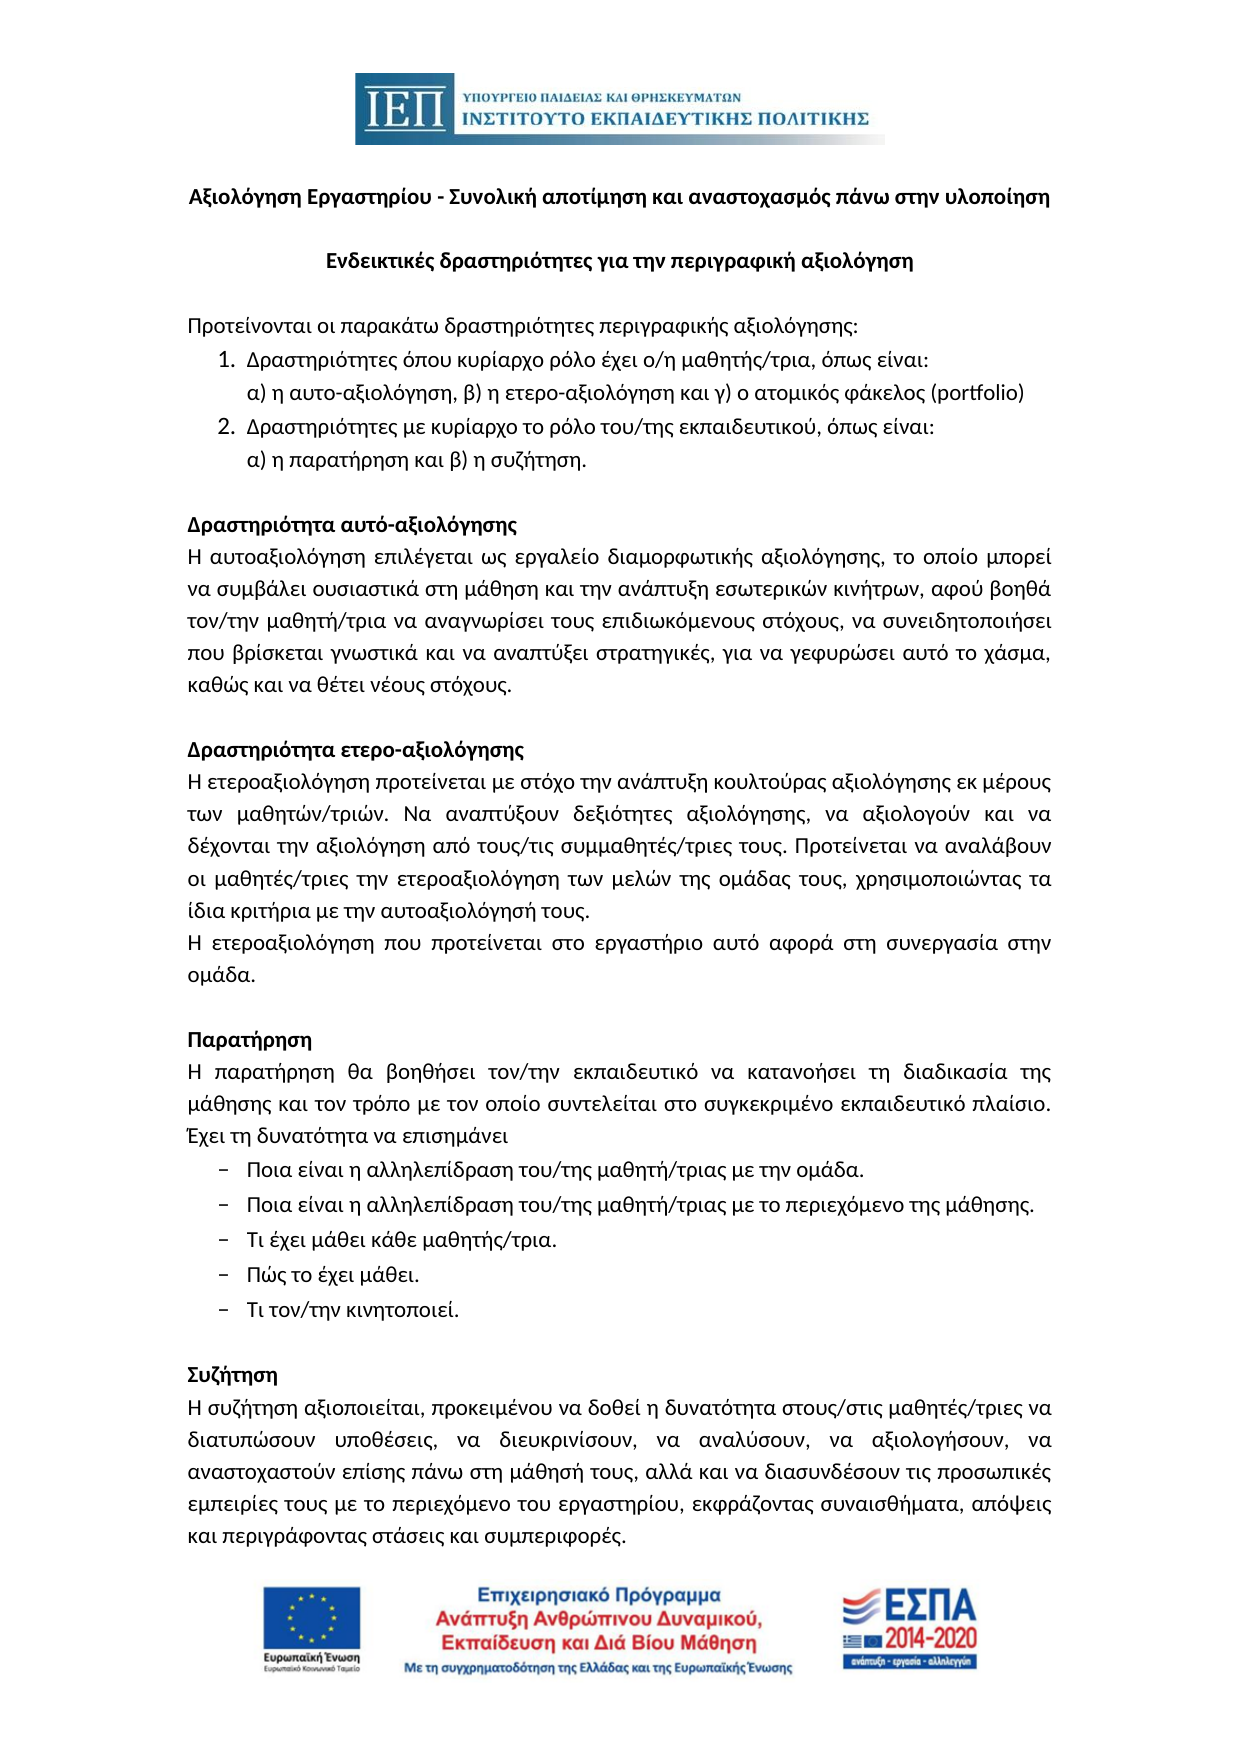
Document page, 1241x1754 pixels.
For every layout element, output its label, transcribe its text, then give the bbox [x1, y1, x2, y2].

text Η ετεροαξιολόγηση που προτείνεται στο εργαστήριο αυτό αφορά στη συνεργασία στην ομάδα. [187, 928, 1053, 988]
list Ποια είναι η αλληλεπίδραση του/της μαθητή/τριας με το περιεχόμενο της μάθησης. [217, 1188, 1053, 1219]
text Ενδεικτικές δραστηριότητες για την περιγραφική αξιολόγηση [187, 247, 1053, 274]
text Παρατήρηση [187, 1025, 1053, 1053]
text Προτείνονται οι παρακάτω δραστηριότητες περιγραφικής αξιολόγησης: [187, 311, 1053, 339]
text Η συζήτηση αξιοποιείται, προκειμένου να δοθεί η δυνατότητα στους/στις μαθητές/τριες να διατυπώσουν υποθέσεις, να διευκρινίσουν, να αναλύσουν, να αξιολογήσουν, να αναστοχαστούν επίσης πάνω στη μάθησή τους, αλλά και να διασυνδέσουν τις προσωπικές εμπειρίες τους με το περιεχόμενο του εργαστηρίου, εκφράζοντας συναισθήματα, απόψεις και περιγράφοντας στάσεις και συμπεριφορές. [187, 1393, 1053, 1549]
list Τι τον/την κινητοποιεί. [217, 1293, 1053, 1324]
picture [241, 1579, 999, 1683]
text Η αυτοαξιολόγηση επιλέγεται ως εργαλείο διαμορφωτικής αξιολόγησης, το οποίο μπορεί να συμβάλει ουσιαστικά στη μάθηση και την ανάπτυξη εσωτερικών κινήτρων, αφού βοηθά τον/την μαθητή/τρια να αναγνωρίσει τους επιδιωκόμενους στόχους, να συνειδητοποιήσει που βρίσκεται γνωστικά και να αναπτύξει στρατηγικές, για να γεφυρώσει αυτό το χάσμα, καθώς και να θέτει νέους στόχους. [187, 542, 1053, 699]
list Δραστηριότητες όπου κυρίαρχο ρόλο έχει ο/η μαθητής/τρια, όπως είναι: [217, 343, 1053, 374]
text α) η αυτο-αξιολόγηση, β) η ετερο-αξιολόγηση και γ) ο ατομικός φάκελος (portfolio) [247, 378, 1053, 406]
text Δραστηριότητα αυτό-αξιολόγησης [187, 510, 1053, 538]
text Αξιολόγηση Εργαστηρίου - Συνολική αποτίμηση και αναστοχασμός πάνω στην υλοποίηση [187, 182, 1053, 210]
text Δραστηριότητα ετερο-αξιολόγησης [187, 735, 1053, 763]
text α) η παρατήρηση και β) η συζήτηση. [247, 445, 1053, 473]
picture [355, 73, 885, 145]
text Η παρατήρηση θα βοηθήσει τον/την εκπαιδευτικό να κατανοήσει τη διαδικασία της μάθησης και τον τρόπο με τον οποίο συντελείται στο συγκεκριμένο εκπαιδευτικό πλαίσιο. Έχει τη δυνατότητα να επισημάνει [187, 1057, 1053, 1149]
text Η ετεροαξιολόγηση προτείνεται με στόχο την ανάπτυξη κουλτούρας αξιολόγησης εκ μέρους των μαθητών/τριών. Να αναπτύξουν δεξιότητες αξιολόγησης, να αξιολογούν και να δέχονται την αξιολόγηση από τους/τις συμμαθητές/τριες τους. Προτείνεται να αναλάβουν οι μαθητές/τριες την ετεροαξιολόγηση των μελών της ομάδας τους, χρησιμοποιώντας τα ίδια κριτήρια με την αυτοαξιολόγησή τους. [187, 767, 1053, 924]
list Τι έχει μάθει κάθε μαθητής/τρια. [217, 1223, 1053, 1254]
list Δραστηριότητες με κυρίαρχο το ρόλο του/της εκπαιδευτικού, όπως είναι: [217, 410, 1053, 441]
list Ποια είναι η αλληλεπίδραση του/της μαθητή/τριας με την ομάδα. [217, 1153, 1053, 1184]
text Συζήτηση [187, 1361, 1053, 1389]
list Πώς το έχει μάθει. [217, 1258, 1053, 1289]
